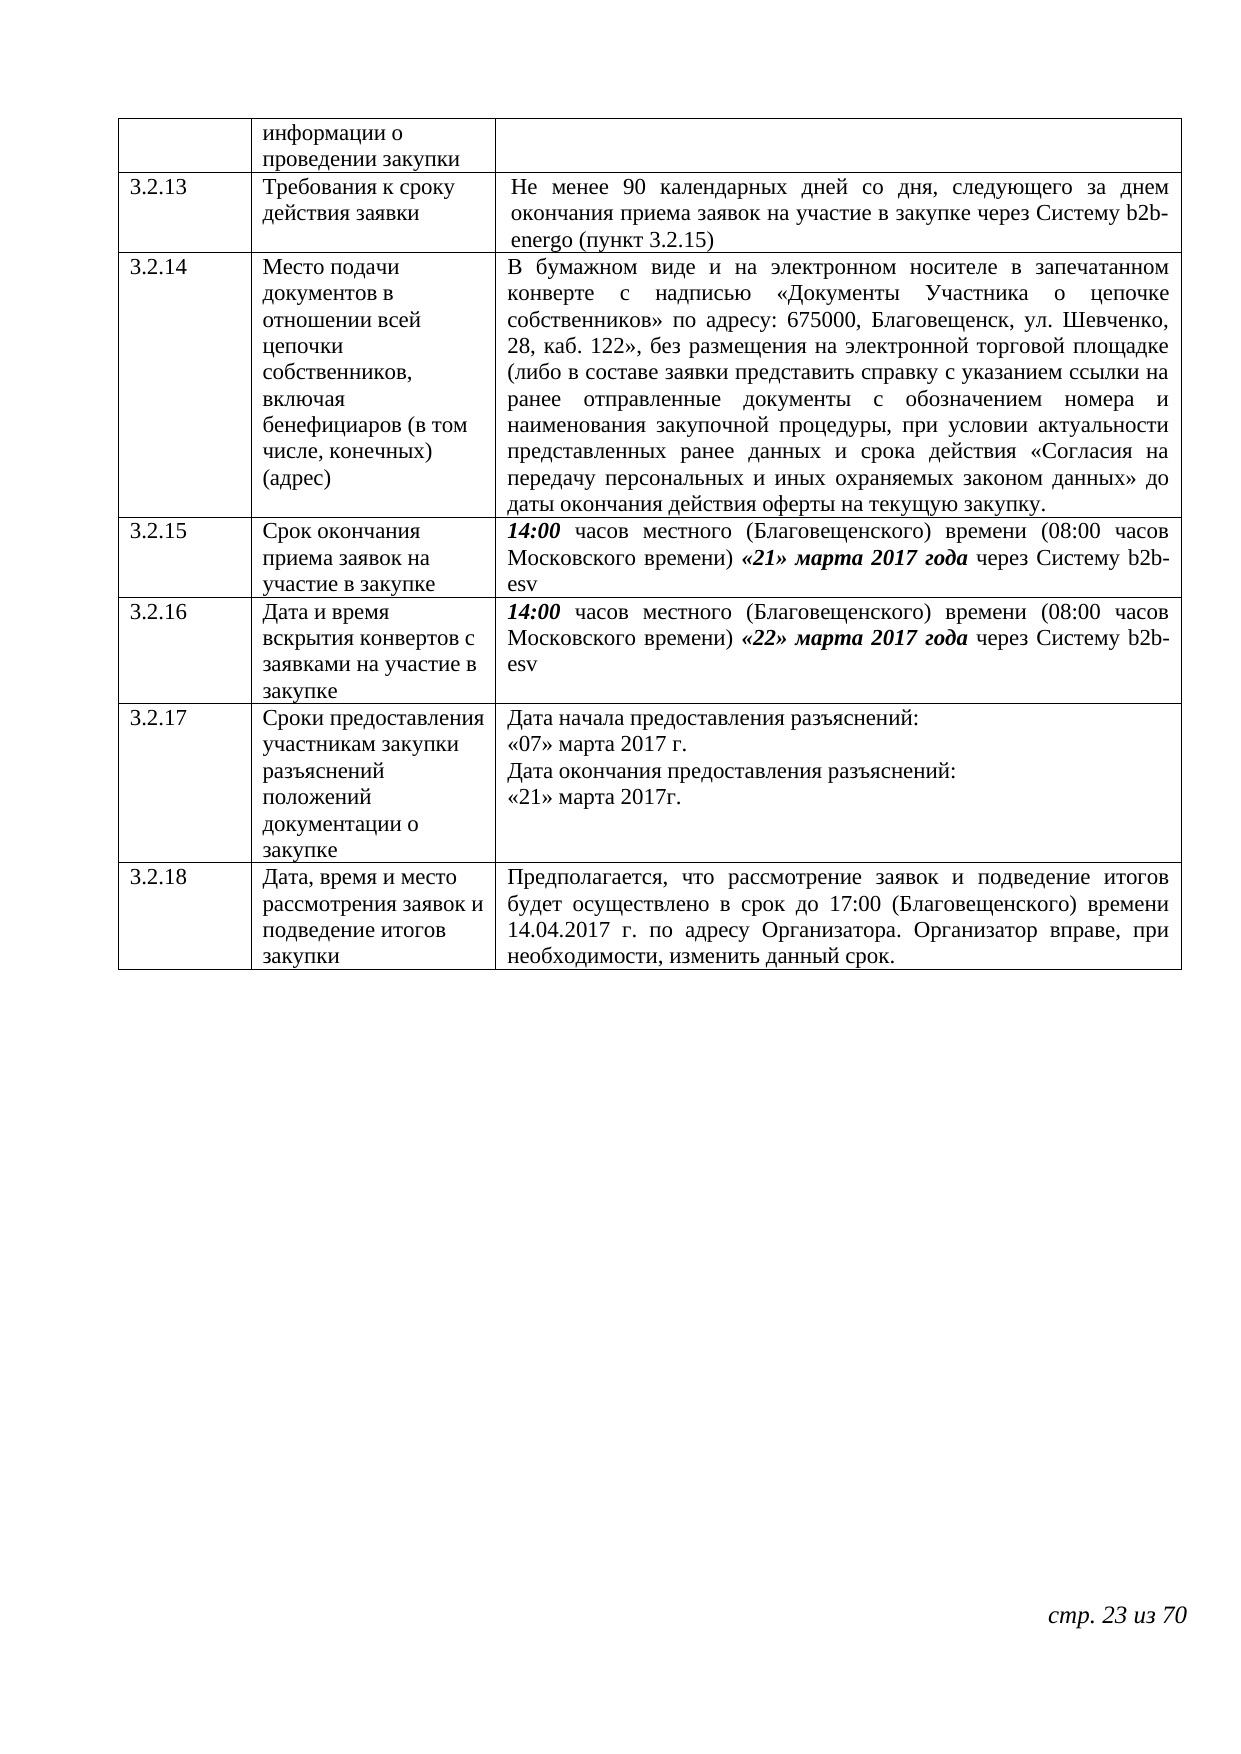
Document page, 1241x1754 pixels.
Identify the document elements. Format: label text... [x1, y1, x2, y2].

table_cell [496, 119, 1181, 172]
table_cell Сроки предоставления участникам закупки разъяснений положений документации о закупке [252, 704, 495, 862]
table_cell Дата и время вскрытия конвертов с заявками на участие в закупке [252, 598, 495, 703]
table_cell Требования к сроку действия заявки [252, 173, 495, 252]
table_cell Место подачи документов в отношении всей цепочки собственников, включая бенефициаров (в том числе, конечных) (адрес) [252, 253, 495, 517]
table_cell Не менее 90 календарных дней со дня, следующего за днем окончания приема заявок на участие в закупке через Систему b2b-energo (пункт 3.2.15) [496, 173, 1181, 252]
table_cell [119, 173, 251, 252]
table_cell 14:00 часов местного (Благовещенского) времени (08:00 часов Московского времени) «21» марта 2017 года через Систему b2b-esv [496, 518, 1181, 597]
table_cell [119, 598, 251, 703]
table_cell Дата, время и место рассмотрения заявок и подведение итогов закупки [252, 863, 495, 969]
table_cell Дата начала предоставления разъяснений: «07» марта 2017 г. Дата окончания предоставления разъяснений: «21» марта 2017г. [496, 704, 1181, 862]
table_cell [119, 518, 251, 597]
table_cell Предполагается, что рассмотрение заявок и подведение итогов будет осуществлено в срок до 17:00 (Благовещенского) времени 14.04.2017 г. по адресу Организатора. Организатор вправе, при необходимости, изменить данный срок. [496, 863, 1181, 969]
table_cell В бумажном виде и на электронном носителе в запечатанном конверте с надписью «Документы Участника о цепочке собственников» по адресу: 675000, Благовещенск, ул. Шевченко, 28, каб. 122», без размещения на электронной торговой площадке (либо в составе заявки представить справку с указанием ссылки на ранее отправленные документы с обозначением номера и наименования закупочной процедуры, при условии актуальности представленных ранее данных и срока действия «Согласия на передачу персональных и иных охраняемых законом данных» до даты окончания действия оферты на текущую закупку. [496, 253, 1181, 517]
table_cell [119, 253, 251, 517]
table_cell [119, 119, 251, 172]
table_cell 14:00 часов местного (Благовещенского) времени (08:00 часов Московского времени) «22» марта 2017 года через Систему b2b-esv [496, 598, 1181, 703]
table_cell [119, 704, 251, 862]
table_cell Срок окончания приема заявок на участие в закупке [252, 518, 495, 597]
table_cell [119, 863, 251, 969]
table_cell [252, 119, 495, 172]
